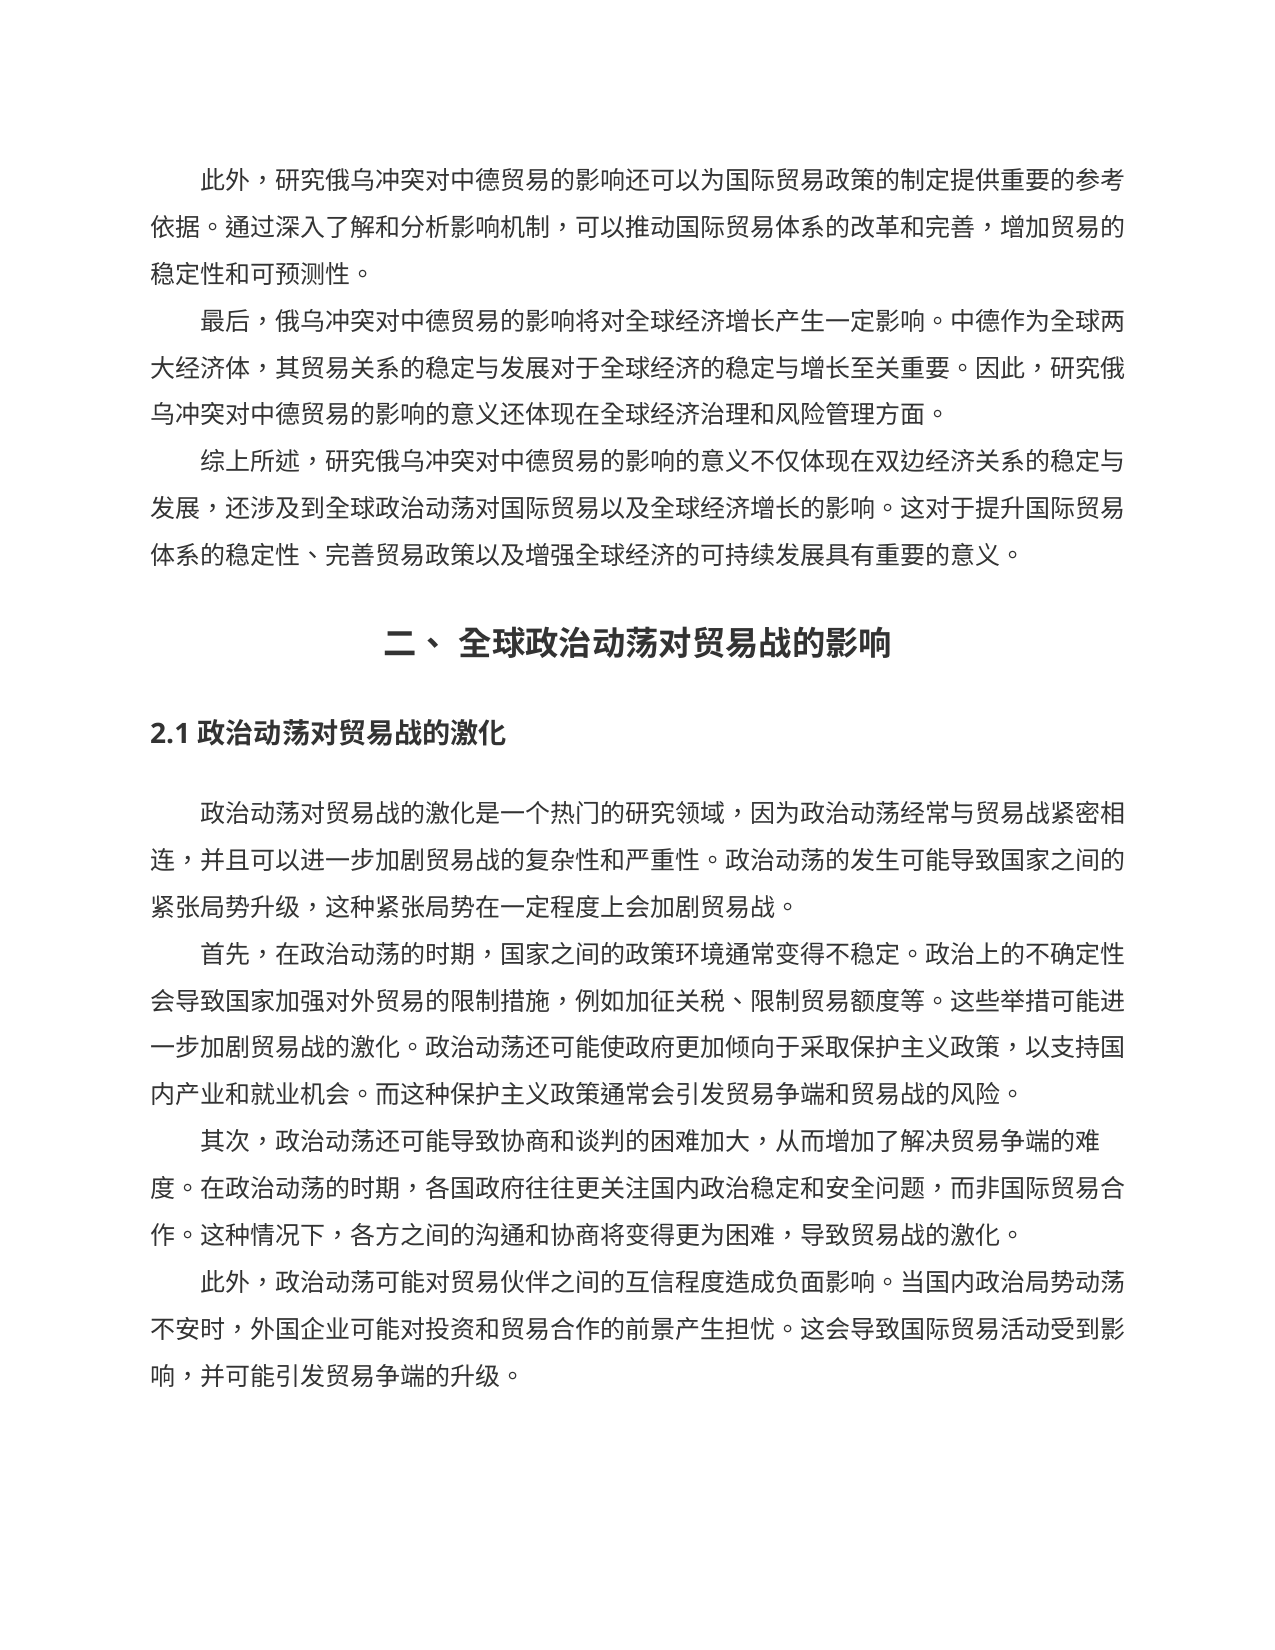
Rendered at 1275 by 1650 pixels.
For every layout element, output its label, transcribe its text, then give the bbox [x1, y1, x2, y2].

text 最后，俄乌冲突对中德贸易的影响将对全球经济增长产生一定影响。中德作为全球两大经济体，其贸易关系的稳定与发展对于全球经济的稳定与增长至关重要。因此，研究俄乌冲突对中德贸易的影响的意义还体现在全球经济治理和风险管理方面。 [150, 291, 1125, 431]
text 此外，研究俄乌冲突对中德贸易的影响还可以为国际贸易政策的制定提供重要的参考依据。通过深入了解和分析影响机制，可以推动国际贸易体系的改革和完善，增加贸易的稳定性和可预测性。 [150, 150, 1125, 291]
subtitle 二、 全球政治动荡对贸易战的影响 [150, 603, 1125, 666]
text 首先，在政治动荡的时期，国家之间的政策环境通常变得不稳定。政治上的不确定性会导致国家加强对外贸易的限制措施，例如加征关税、限制贸易额度等。这些举措可能进一步加剧贸易战的激化。政治动荡还可能使政府更加倾向于采取保护主义政策，以支持国内产业和就业机会。而这种保护主义政策通常会引发贸易争端和贸易战的风险。 [150, 923, 1125, 1111]
text 其次，政治动荡还可能导致协商和谈判的困难加大，从而增加了解决贸易争端的难度。在政治动荡的时期，各国政府往往更关注国内政治稳定和安全问题，而非国际贸易合作。这种情况下，各方之间的沟通和协商将变得更为困难，导致贸易战的激化。 [150, 1111, 1125, 1252]
text 政治动荡对贸易战的激化是一个热门的研究领域，因为政治动荡经常与贸易战紧密相连，并且可以进一步加剧贸易战的复杂性和严重性。政治动荡的发生可能导致国家之间的紧张局势升级，这种紧张局势在一定程度上会加剧贸易战。 [150, 783, 1125, 923]
text 此外，政治动荡可能对贸易伙伴之间的互信程度造成负面影响。当国内政治局势动荡不安时，外国企业可能对投资和贸易合作的前景产生担忧。这会导致国际贸易活动受到影响，并可能引发贸易争端的升级。 [150, 1252, 1125, 1392]
subtitle 2.1 政治动荡对贸易战的激化 [150, 697, 1125, 752]
text 综上所述，研究俄乌冲突对中德贸易的影响的意义不仅体现在双边经济关系的稳定与发展，还涉及到全球政治动荡对国际贸易以及全球经济增长的影响。这对于提升国际贸易体系的稳定性、完善贸易政策以及增强全球经济的可持续发展具有重要的意义。 [150, 431, 1125, 572]
